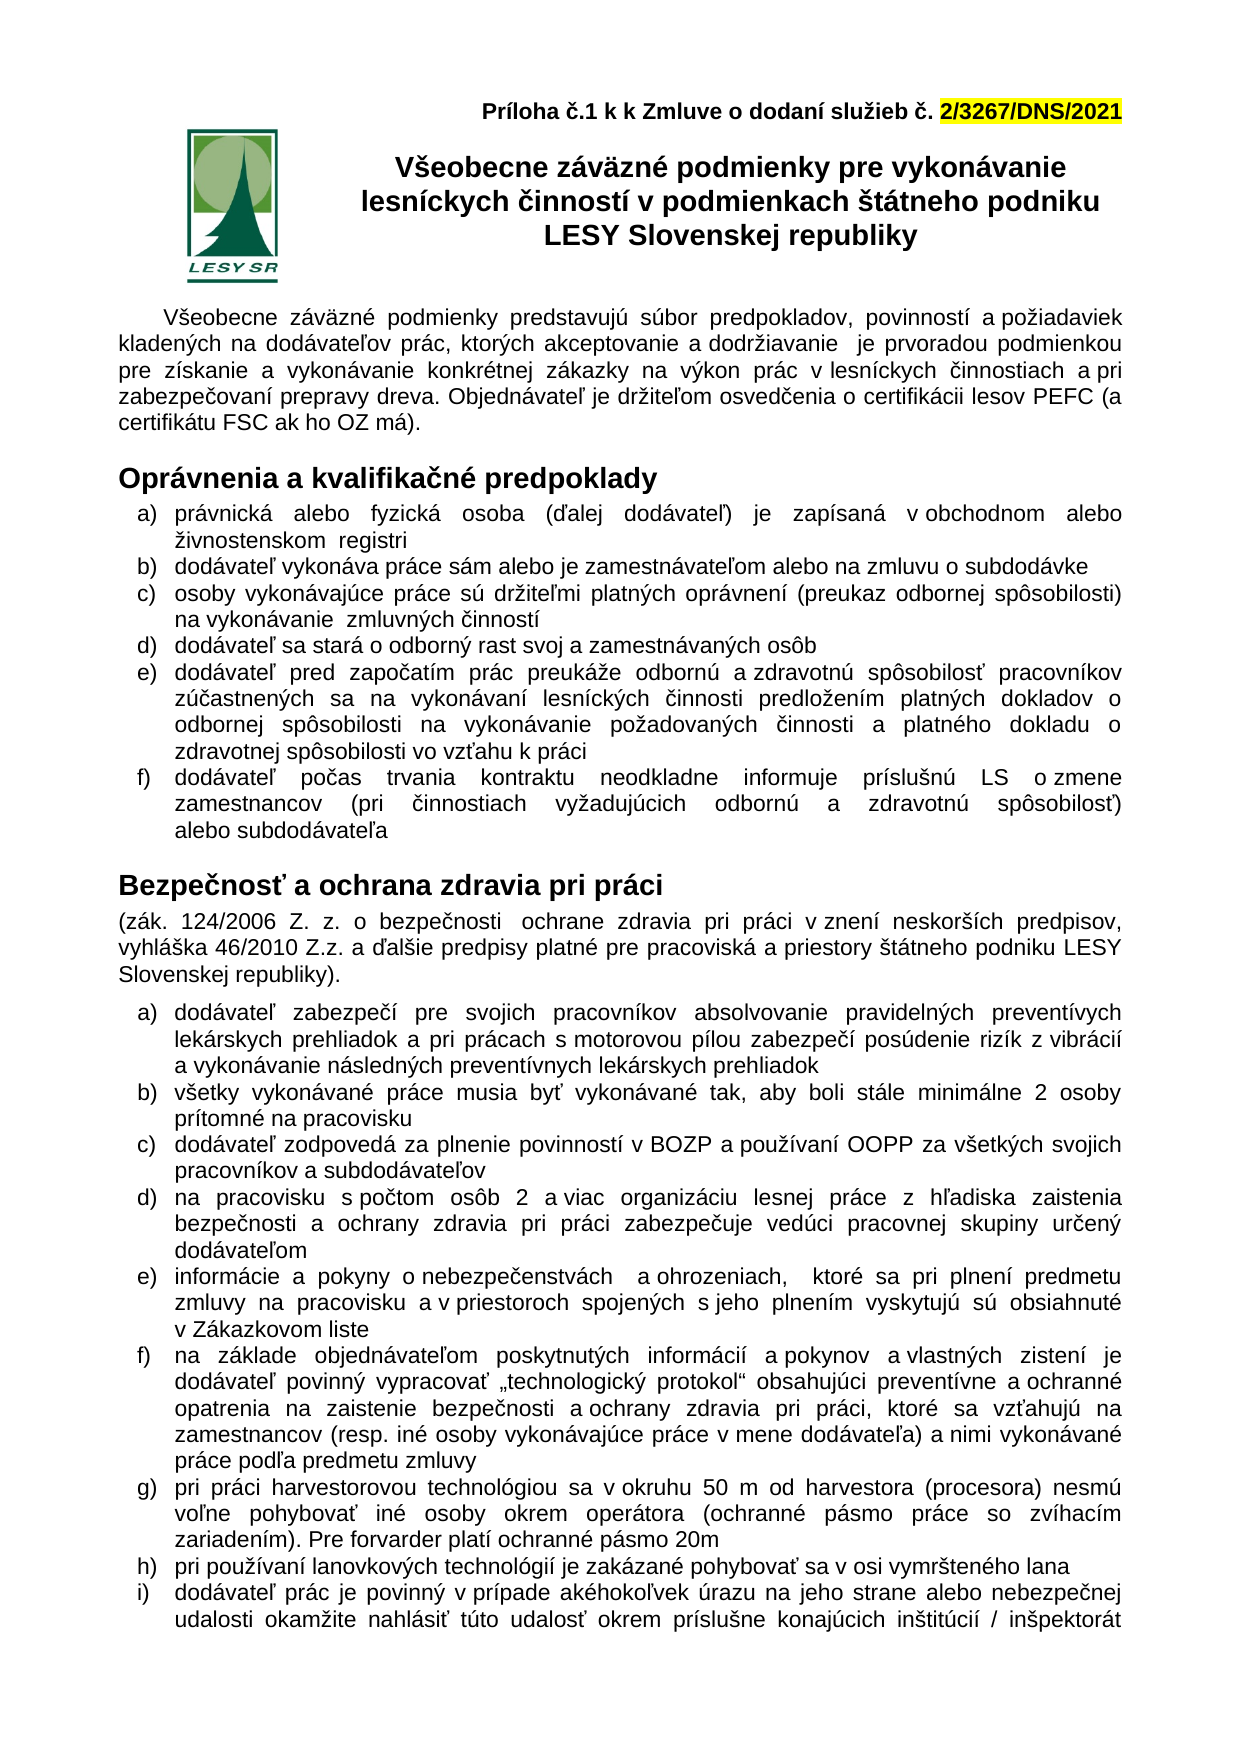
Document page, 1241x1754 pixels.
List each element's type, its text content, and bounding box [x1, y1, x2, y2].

list dodávateľ vykonáva práce sám alebo je zamestnávateľom alebo na zmluvu o subdodávke [137, 553, 1122, 579]
list dodávateľ zabezpečí pre svojich pracovníkov absolvovanie pravidelných preventívych lekárskych prehliadok a pri prácach s motorovou pílou zabezpečí posúdenie rizík z vibrácií a vykonávanie následných preventívnych lekárskych prehliadok [137, 999, 1122, 1078]
subtitle Oprávnenia a kvalifikačné predpoklady [118, 461, 1122, 494]
list pri práci harvestorovou technológiou sa v okruhu 50 m od harvestora (procesora) nesmú voľne pohybovať iné osoby okrem operátora (ochranné pásmo práce so zvíhacím zariadením). Pre forvarder platí ochranné pásmo 20m [137, 1474, 1122, 1553]
list všetky vykonávané práce musia byť vykonávané tak, aby boli stále minimálne 2 osoby prítomné na pracovisku [137, 1078, 1122, 1131]
list osoby vykonávajúce práce sú držiteľmi platných oprávnení (preukaz odbornej spôsobilosti) na vykonávanie zmluvných činností [137, 579, 1122, 632]
list dodávateľ počas trvania kontraktu neodkladne informuje príslušnú LS o zmene zamestnancov (pri činnostiach vyžadujúcich odbornú a zdravotnú spôsobilosť) alebo subdodávateľa [137, 764, 1122, 843]
list dodávateľ pred započatím prác preukáže odbornú a zdravotnú spôsobilosť pracovníkov zúčastnených sa na vykonávaní lesníckých činnosti predložením platných dokladov o odbornej spôsobilosti na vykonávanie požadovaných činnosti a platného dokladu o zdravotnej spôsobilosti vo vzťahu k práci [137, 658, 1122, 764]
list pri používaní lanovkových technológií je zakázané pohybovať sa v osi vymršteného lana [137, 1553, 1122, 1579]
text (zák. 124/2006 Z. z. o bezpečnosti ochrane zdravia pri práci v znení neskorších predpisov, vyhláška 46/2010 Z.z. a ďalšie predpisy platné pre pracoviská a priestory štátneho podniku LESY Slovenskej republiky). [118, 908, 1122, 987]
text Všeobecne záväzné podmienky predstavujú súbor predpokladov, povinností a požiadaviek kladených na dodávateľov prác, ktorých akceptovanie a dodržiavanie je prvoradou podmienkou pre získanie a vykonávanie konkrétnej zákazky na výkon prác v lesníckych činnostiach a pri zabezpečovaní prepravy dreva. Objednávateľ je držiteľom osvedčenia o certifikácii lesov PEFC (a certifikátu FSC ak ho OZ má). [118, 304, 1122, 436]
list informácie a pokyny o nebezpečenstvách a ohrozeniach, ktoré sa pri plnení predmetu zmluvy na pracovisku a v priestoroch spojených s jeho plnením vyskytujú sú obsiahnuté v Zákazkovom liste [137, 1263, 1122, 1342]
list na pracovisku s počtom osôb 2 a viac organizáciu lesnej práce z hľadiska zaistenia bezpečnosti a ochrany zdravia pri práci zabezpečuje vedúci pracovnej skupiny určený dodávateľom [137, 1184, 1122, 1263]
list dodávateľ zodpovedá za plnenie povinností v BOZP a používaní OOPP za všetkých svojich pracovníkov a subdodávateľov [137, 1131, 1122, 1184]
subtitle Bezpečnosť a ochrana zdravia pri práci [118, 868, 1122, 902]
list na základe objednávateľom poskytnutých informácií a pokynov a vlastných zistení je dodávateľ povinný vypracovať „technologický protokol“ obsahujúci preventívne a ochranné opatrenia na zaistenie bezpečnosti a ochrany zdravia pri práci, ktoré sa vzťahujú na zamestnancov (resp. iné osoby vykonávajúce práce v mene dodávateľa) a nimi vykonávané práce podľa predmetu zmluvy [137, 1342, 1122, 1474]
picture [183, 125, 278, 285]
text Príloha č.1 k k Zmluve o dodaní služieb č. 2/3267/DNS/2021 [118, 98, 940, 124]
text Všeobecne záväzné podmienky pre vykonávanie lesníckych činností v podmienkach štátneho podniku LESY Slovenskej republiky [340, 151, 1122, 251]
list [137, 1579, 1122, 1632]
list právnická alebo fyzická osoba (ďalej dodávateľ) je zapísaná v obchodnom alebo živnostenskom registri [137, 500, 1122, 553]
list dodávateľ sa stará o odborný rast svoj a zamestnávaných osôb [137, 632, 1122, 658]
